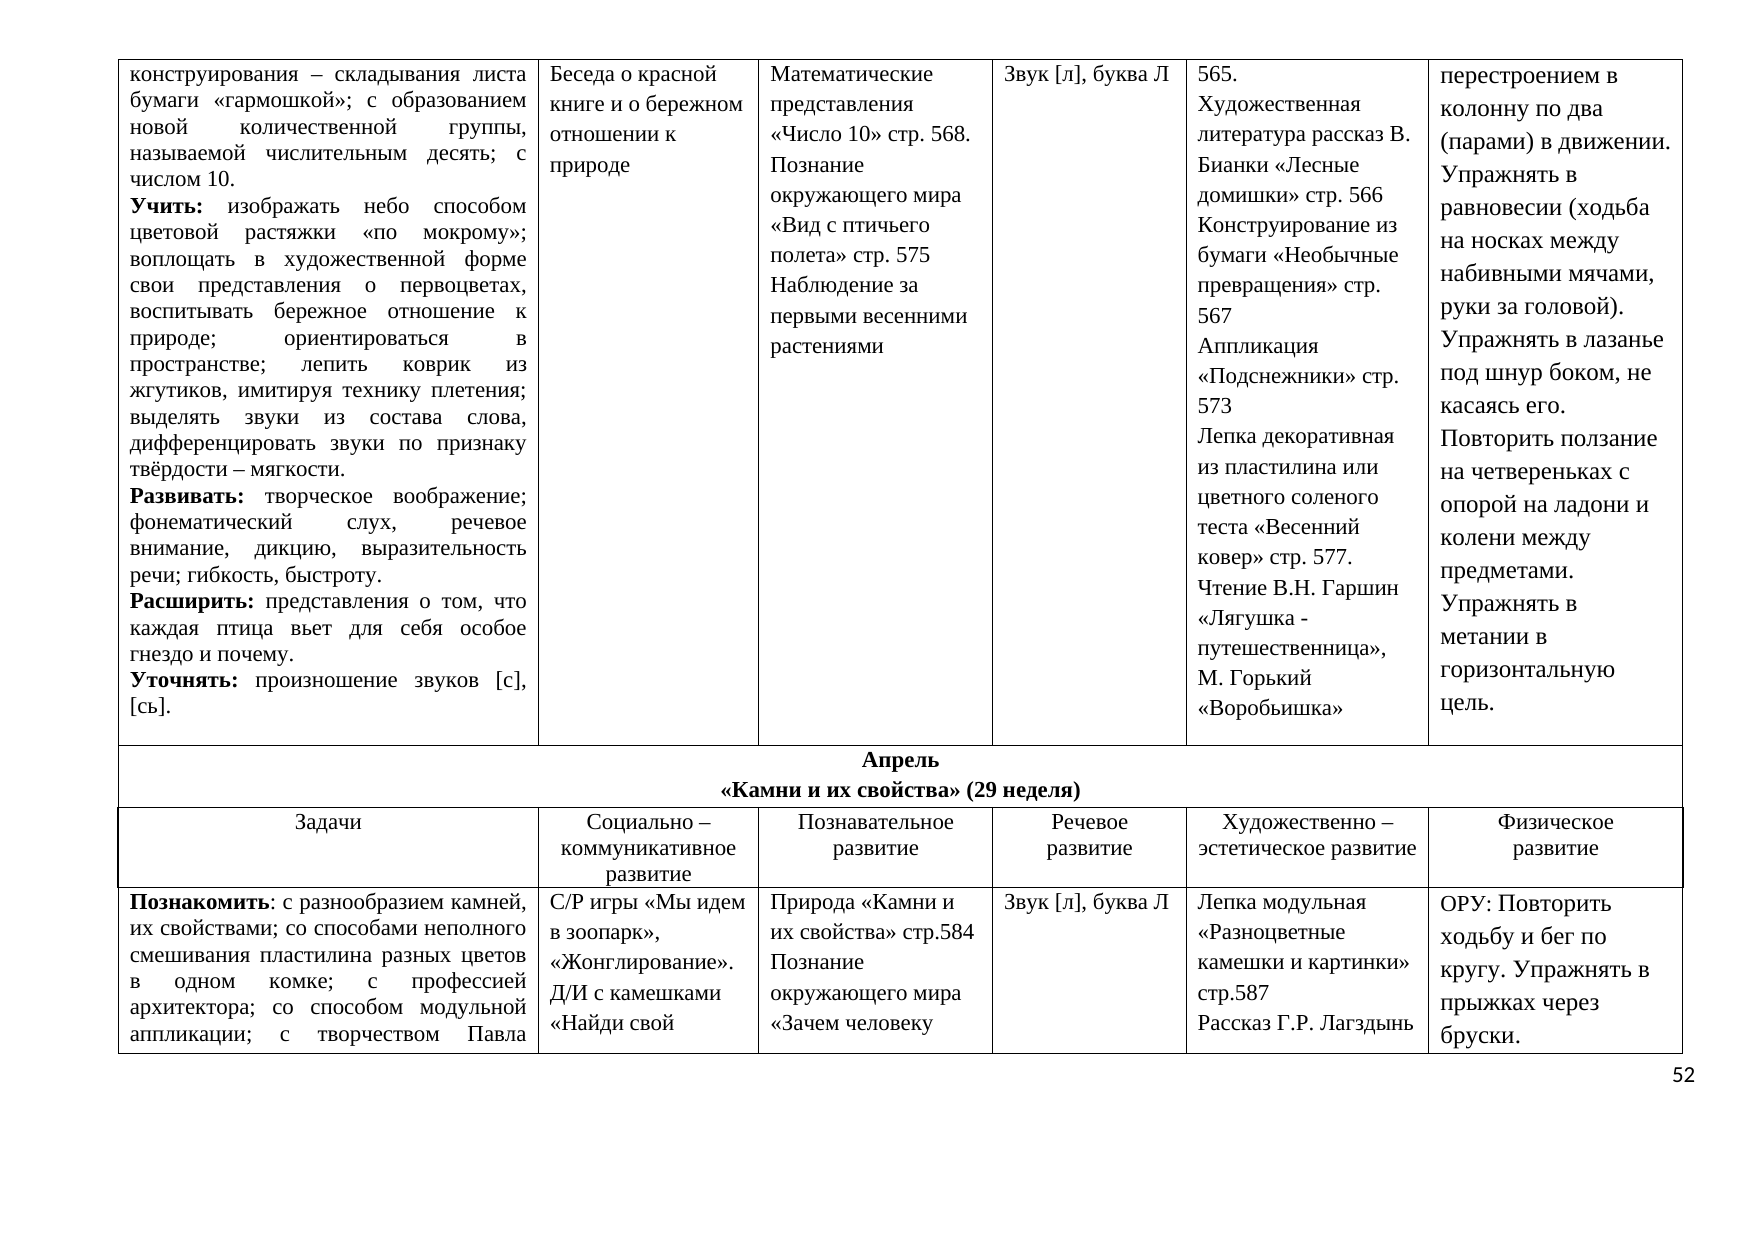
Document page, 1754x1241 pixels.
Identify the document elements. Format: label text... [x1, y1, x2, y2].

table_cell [119, 60, 538, 745]
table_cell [539, 888, 758, 1053]
table_cell Физическое развитие [1429, 808, 1682, 887]
table_cell Познавательное развитие [759, 808, 992, 887]
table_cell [1187, 888, 1428, 1053]
table_cell Художественно – эстетическое развитие [1187, 808, 1428, 887]
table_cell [1429, 60, 1682, 745]
table_cell Задачи [119, 808, 538, 887]
table_cell Социально – коммуникативное развитие [539, 808, 758, 887]
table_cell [1429, 888, 1682, 1053]
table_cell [759, 888, 992, 1053]
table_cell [539, 60, 758, 745]
table_cell Апрель «Камни и их свойства» (29 неделя) [119, 746, 1682, 807]
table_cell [759, 60, 992, 745]
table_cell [993, 60, 1186, 745]
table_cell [1187, 60, 1428, 745]
table_cell Звук [л], буква Л [993, 888, 1186, 1053]
table_cell Речевое развитие [993, 808, 1186, 887]
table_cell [119, 888, 538, 1053]
